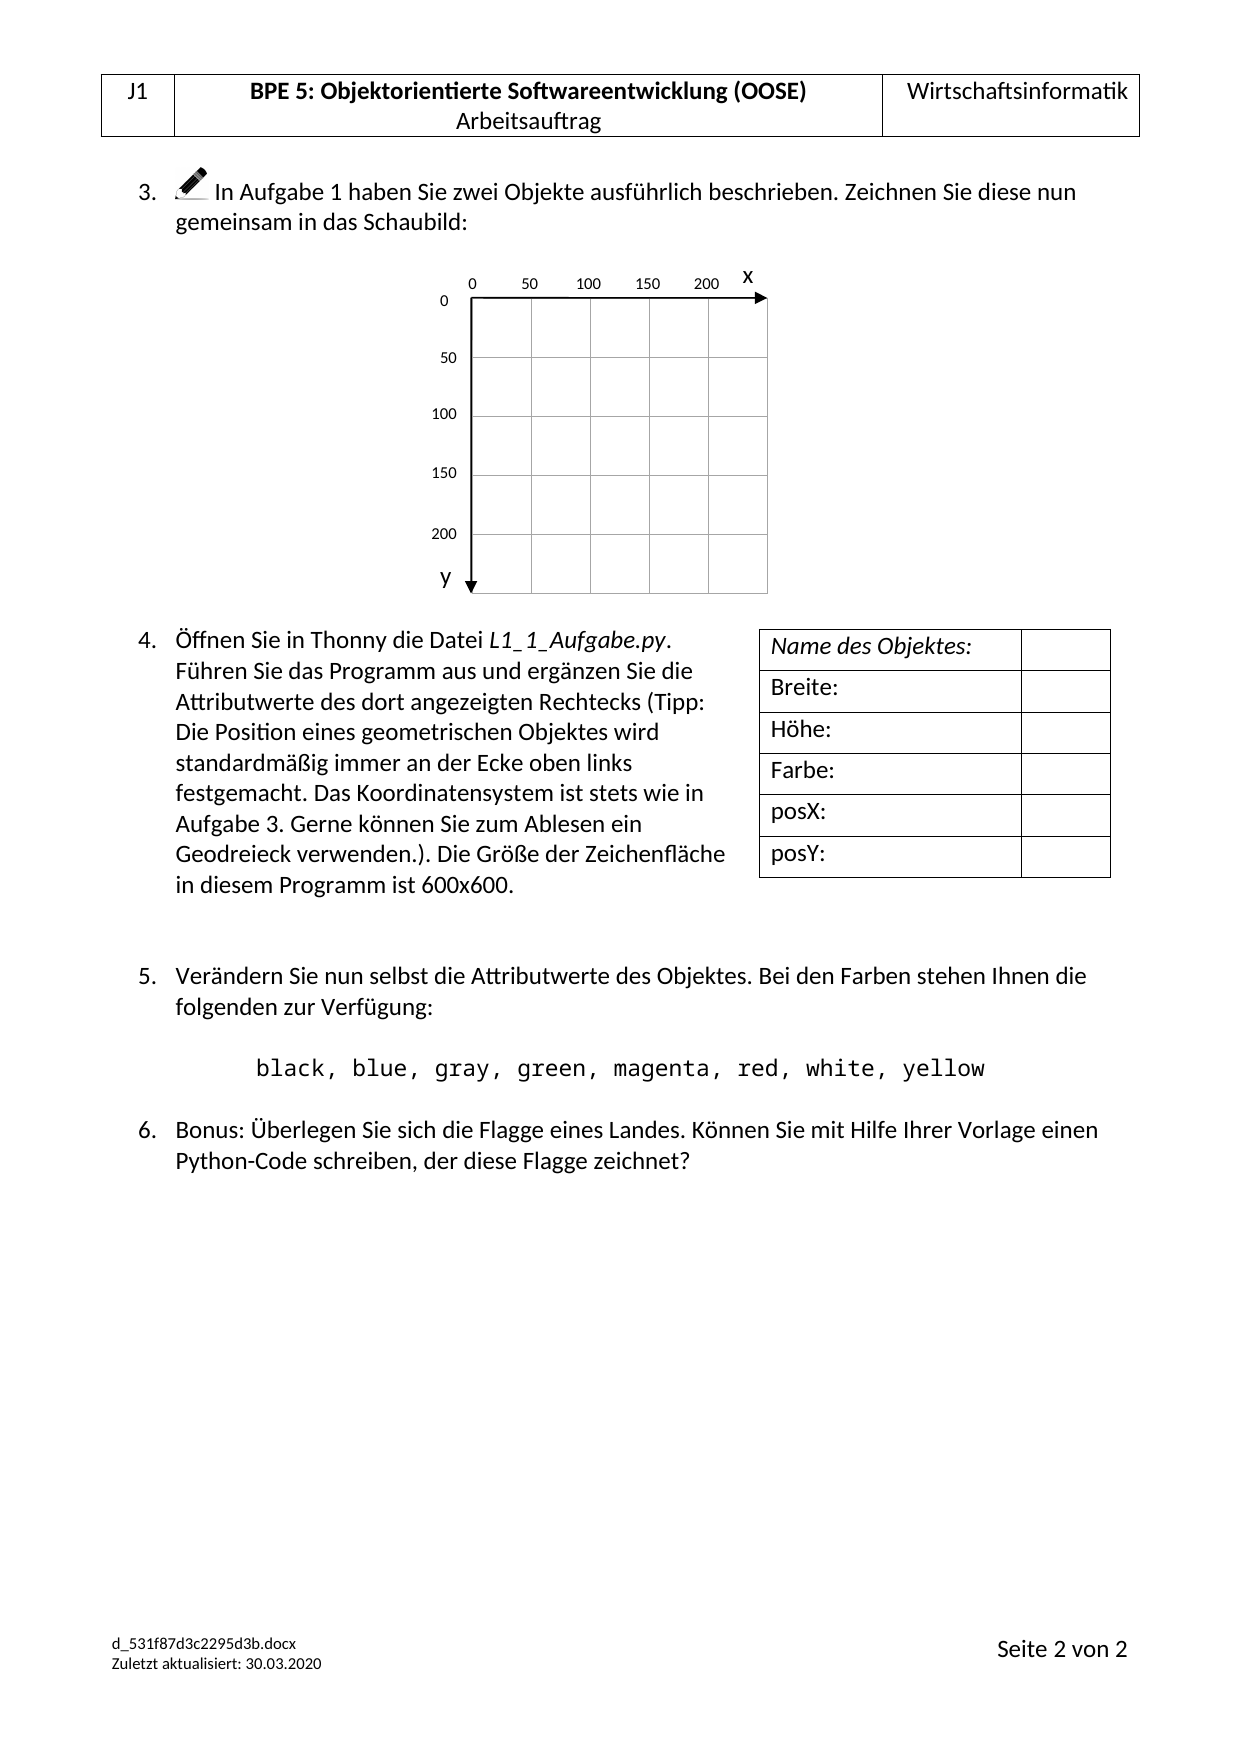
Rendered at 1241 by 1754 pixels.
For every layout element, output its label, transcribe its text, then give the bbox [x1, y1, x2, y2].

table_cell [650, 476, 708, 534]
table_header [1022, 630, 1110, 670]
table_cell [650, 417, 708, 475]
table_cell [709, 358, 767, 416]
table_cell [1022, 837, 1110, 877]
list In Aufgabe 1 haben Sie zwei Objekte ausführlich beschrieben. Zeichnen Sie diese nun gemeinsam in das Schaubild: [138, 167, 1140, 237]
table_header [650, 299, 708, 357]
table_cell [650, 535, 708, 593]
table_cell Höhe: [760, 713, 1021, 753]
table_cell [591, 535, 649, 593]
table_cell [650, 358, 708, 416]
table_cell [473, 476, 531, 534]
table_cell [709, 417, 767, 475]
list Öffnen Sie in Thonny die Datei L1_1_Aufgabe.py. Führen Sie das Programm aus und ergänzen Sie die Attributwerte des dort angezeigten Rechtecks (Tipp: Die Position eines geometrischen Objektes wird standardmäßig immer an der Ecke oben links festgemacht. Das Koordinatensystem ist stets wie in Aufgabe 3. Gerne können Sie zum Ablesen ein Geodreieck verwenden.). Die Größe der Zeichenfläche in diesem Programm ist 600x600. [138, 625, 1140, 899]
table_cell [709, 535, 767, 593]
list Verändern Sie nun selbst die Attributwerte des Objektes. Bei den Farben stehen Ihnen die folgenden zur Verfügung: [138, 960, 1140, 1021]
table_header [591, 299, 649, 357]
table_cell [1022, 713, 1110, 753]
table_cell posX: [760, 795, 1021, 836]
table_cell Breite: [760, 671, 1021, 712]
picture [175, 167, 209, 200]
table_cell [532, 476, 590, 534]
table_cell [1022, 795, 1110, 836]
table_cell [473, 535, 531, 593]
table_cell [1022, 754, 1110, 794]
table_cell posY: [760, 837, 1021, 877]
list Bonus: Überlegen Sie sich die Flagge eines Landes. Können Sie mit Hilfe Ihrer Vorlage einen Python-Code schreiben, der diese Flagge zeichnet? [138, 1114, 1140, 1176]
table_header [473, 299, 531, 357]
table_cell [591, 476, 649, 534]
table_header [532, 299, 590, 357]
table_cell [1022, 671, 1110, 712]
table_cell [532, 535, 590, 593]
table_header [709, 299, 767, 357]
table_cell Farbe: [760, 754, 1021, 794]
table_cell [473, 358, 531, 416]
table_cell [532, 417, 590, 475]
table_cell [591, 358, 649, 416]
table_cell [532, 358, 590, 416]
table_cell [709, 476, 767, 534]
table_header Name des Objektes: [760, 630, 1021, 670]
table_cell [591, 417, 649, 475]
text black, blue, gray, green, magenta, red, white, yellow [100, 1052, 1140, 1083]
table_cell [473, 417, 531, 475]
